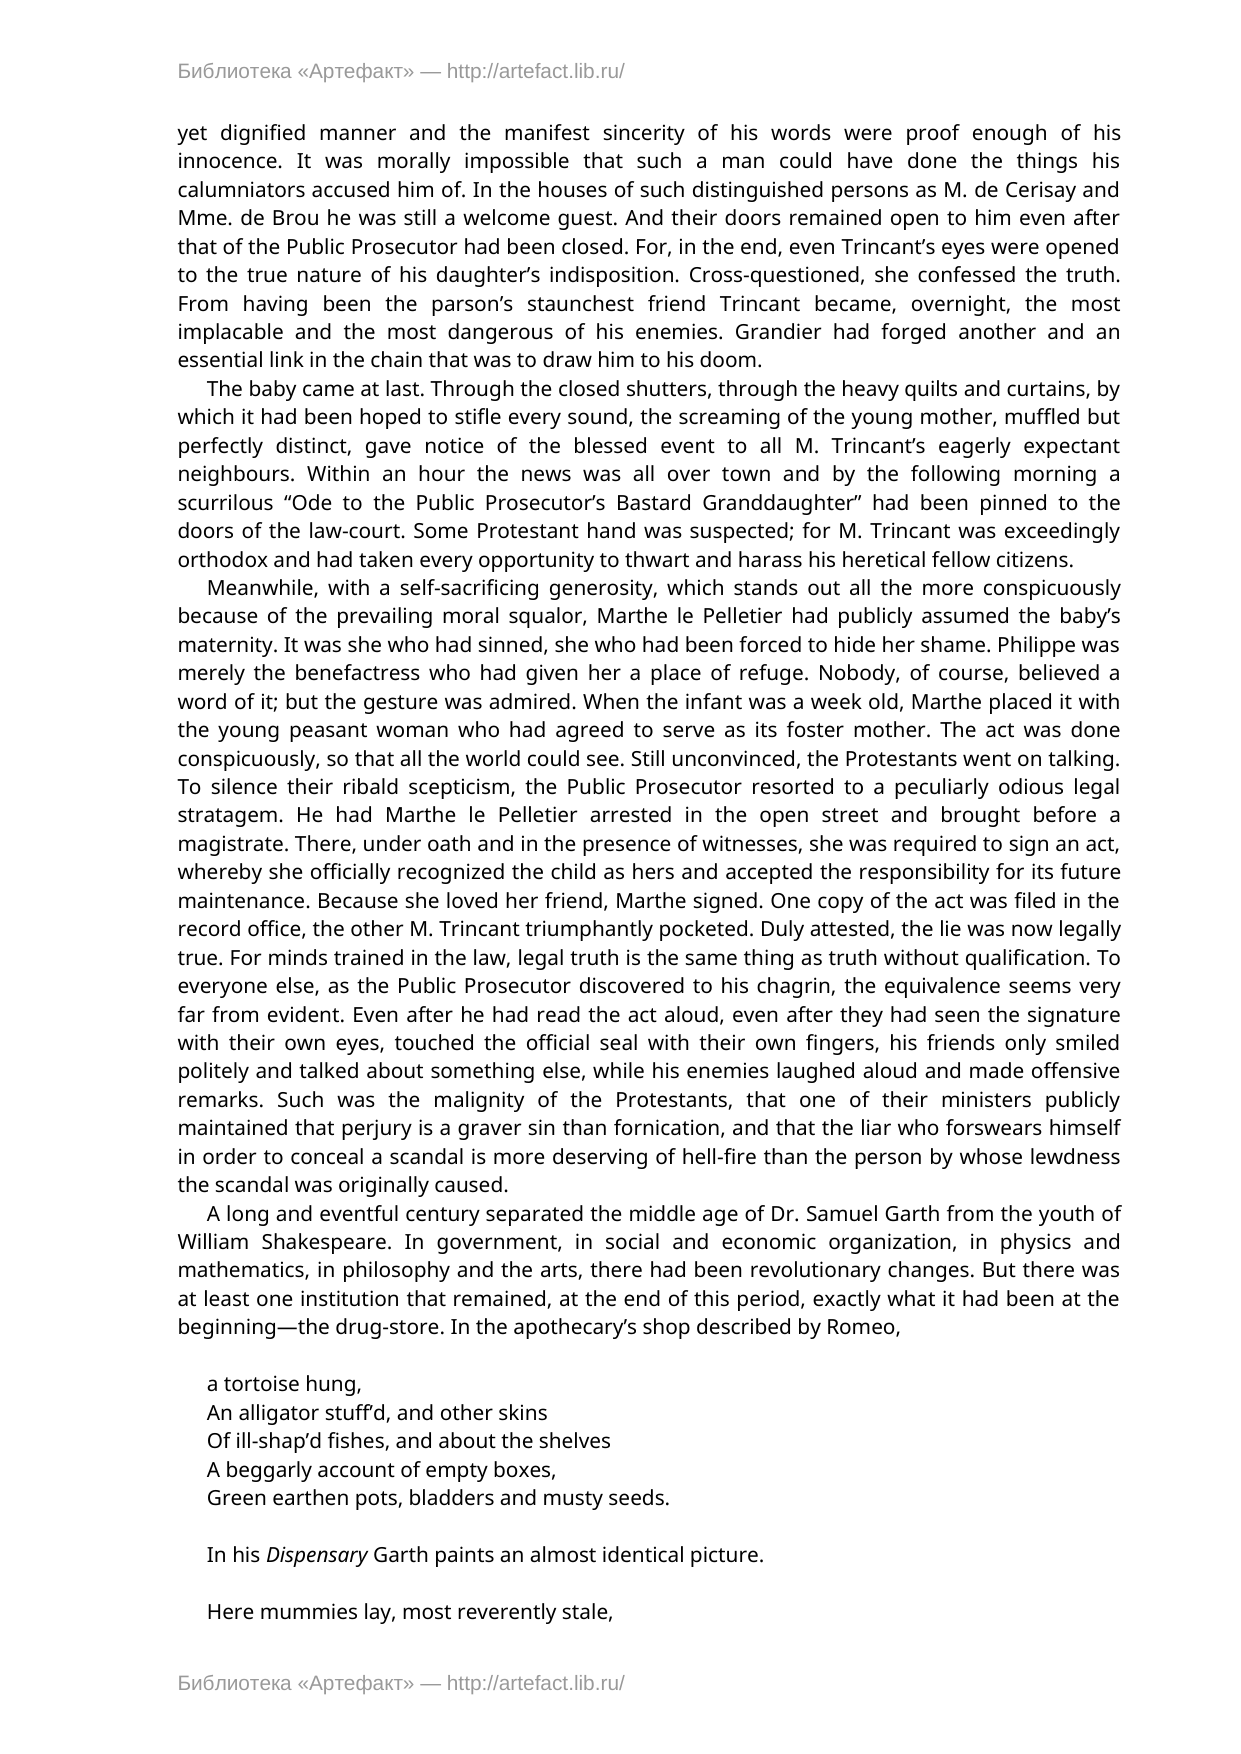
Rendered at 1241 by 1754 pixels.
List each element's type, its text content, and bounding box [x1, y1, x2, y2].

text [177, 118, 1122, 374]
text Green earthen pots, bladders and musty seeds. [177, 1483, 1122, 1512]
text A beggarly account of empty boxes, [177, 1455, 1122, 1483]
text An alligator stuff’d, and other skins [177, 1398, 1122, 1426]
text a tortoise hung, [177, 1369, 1122, 1398]
text A long and eventful century separated the middle age of Dr. Samuel Garth from the youth of William Shakespeare. In government, in social and economic organization, in physics and mathematics, in philosophy and the arts, there had been revolutionary changes. But there was at least one institution that remained, at the end of this period, exactly what it had been at the beginning—the drug-store. In the apothecary’s shop described by Romeo, [177, 1199, 1122, 1341]
text Of ill-shap’d fishes, and about the shelves [177, 1426, 1122, 1455]
text In his Dispensary Garth paints an almost identical picture. [177, 1540, 1122, 1568]
text Here mummies lay, most reverently stale, [177, 1597, 1122, 1625]
text Meanwhile, with a self-sacrificing generosity, which stands out all the more conspicuously because of the prevailing moral squalor, Marthe le Pelletier had publicly assumed the baby’s maternity. It was she who had sinned, she who had been forced to hide her shame. Philippe was merely the benefactress who had given her a place of refuge. Nobody, of course, believed a word of it; but the gesture was admired. When the infant was a week old, Marthe placed it with the young peasant woman who had agreed to serve as its foster mother. The act was done conspicuously, so that all the world could see. Still unconvinced, the Protestants went on talking. To silence their ribald scepticism, the Public Prosecutor resorted to a peculiarly odious legal stratagem. He had Marthe le Pelletier arrested in the open street and brought before a magistrate. There, under oath and in the presence of witnesses, she was required to sign an act, whereby she officially recognized the child as hers and accepted the responsibility for its future maintenance. Because she loved her friend, Marthe signed. One copy of the act was filed in the record office, the other M. Trincant triumphantly pocketed. Duly attested, the lie was now legally true. For minds trained in the law, legal truth is the same thing as truth without qualification. To everyone else, as the Public Prosecutor discovered to his chagrin, the equivalence seems very far from evident. Even after he had read the act aloud, even after they had seen the signature with their own eyes, touched the official seal with their own fingers, his friends only smiled politely and talked about something else, while his enemies laughed aloud and made offensive remarks. Such was the malignity of the Protestants, that one of their ministers publicly maintained that perjury is a graver sin than fornication, and that the liar who forswears himself in order to conceal a scandal is more deserving of hell-fire than the person by whose lewdness the scandal was originally caused. [177, 573, 1122, 1199]
text The baby came at last. Through the closed shutters, through the heavy quilts and curtains, by which it had been hoped to stifle every sound, the screaming of the young mother, muffled but perfectly distinct, gave notice of the blessed event to all M. Trincant’s eagerly expectant neighbours. Within an hour the news was all over town and by the following morning a scurrilous “Ode to the Public Prosecutor’s Bastard Granddaughter” had been pinned to the doors of the law-court. Some Protestant hand was suspected; for M. Trincant was exceedingly orthodox and had taken every opportunity to thwart and harass his heretical fellow citizens. [177, 374, 1122, 573]
